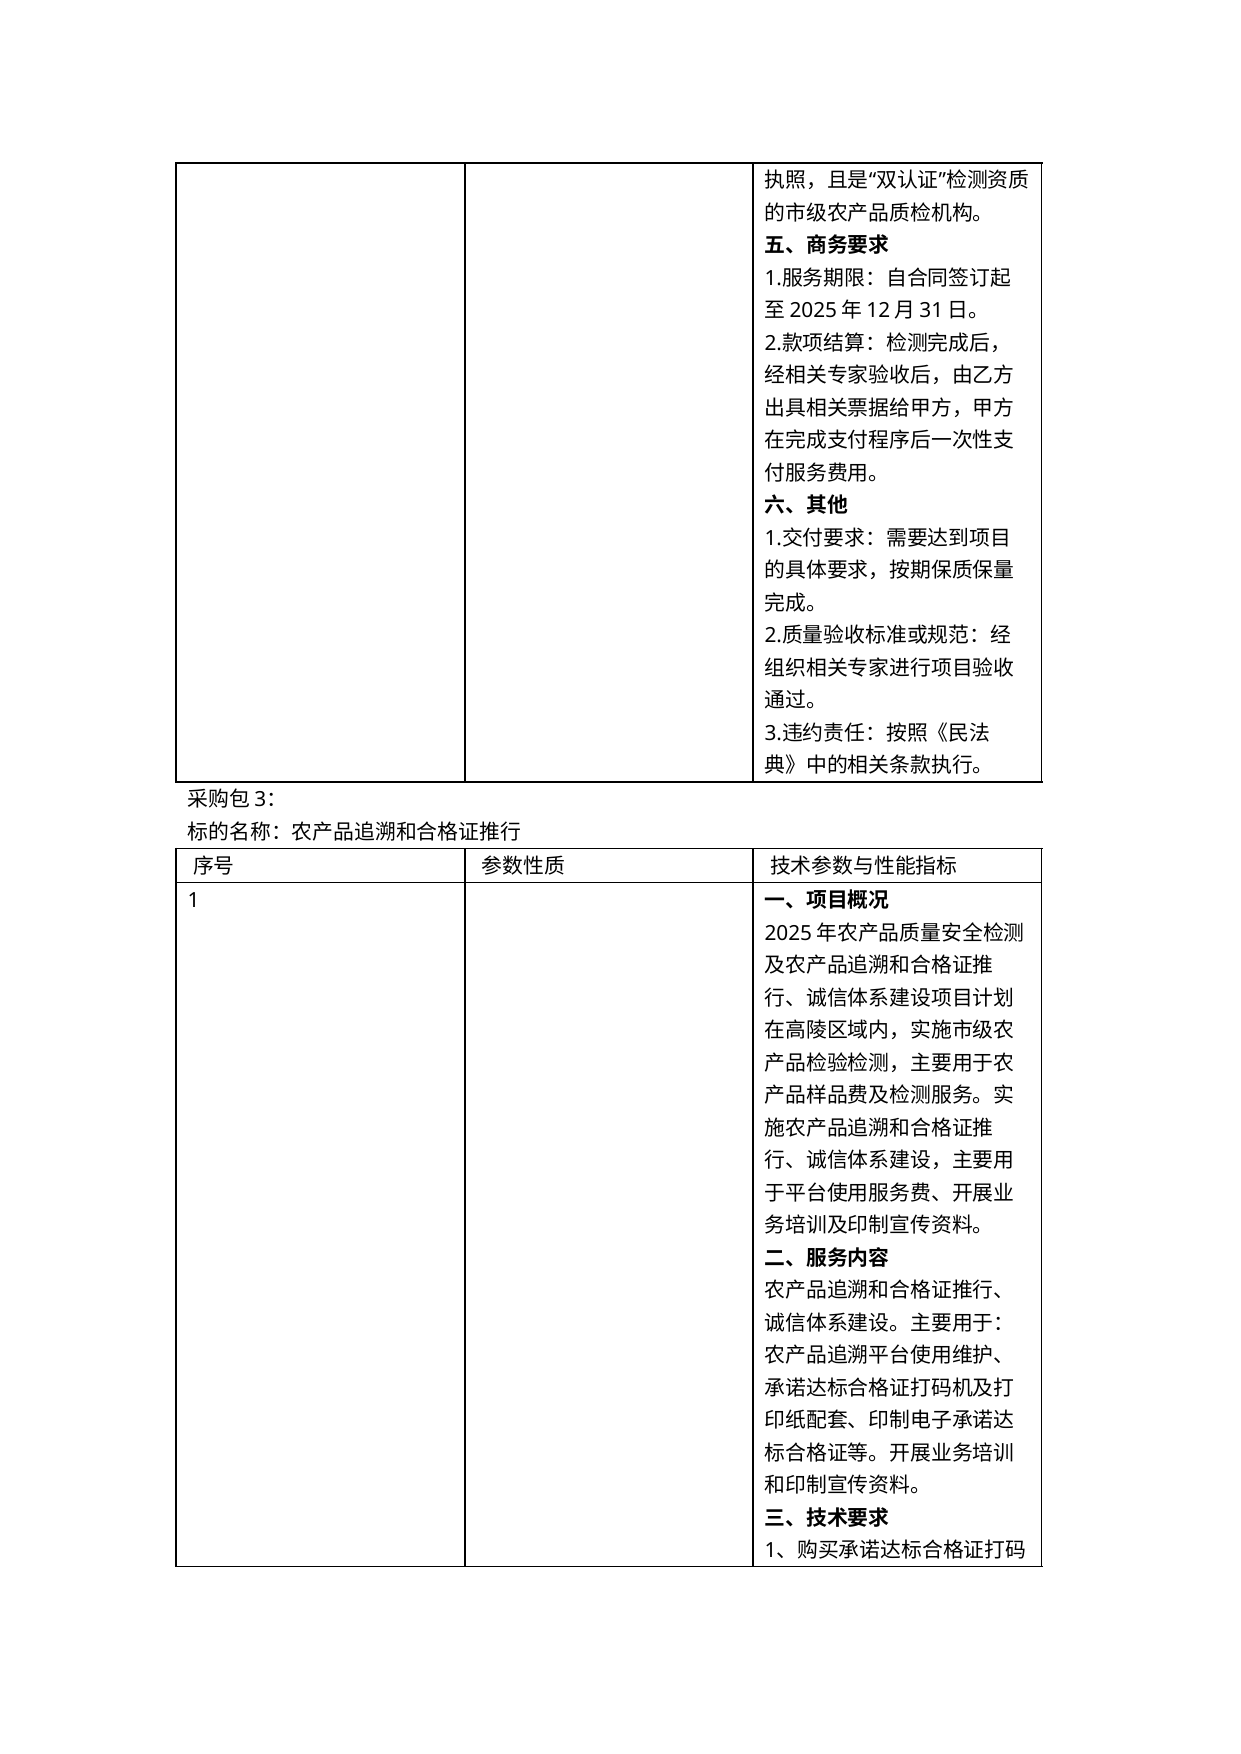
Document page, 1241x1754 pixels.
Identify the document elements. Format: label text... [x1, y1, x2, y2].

text 标的名称：农产品追溯和合格证推行 [187, 815, 1053, 848]
table_cell 1 [177, 164, 464, 781]
table_cell [466, 164, 752, 781]
table_header 技术参数与性能指标 [754, 849, 1041, 882]
table_cell [466, 883, 752, 1566]
table_header 参数性质 [466, 849, 752, 882]
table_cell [754, 883, 1041, 1566]
text 采购包3： [187, 783, 1053, 815]
table_cell 1 [177, 883, 464, 1566]
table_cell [754, 164, 1041, 781]
table_header 序号 [177, 849, 464, 882]
